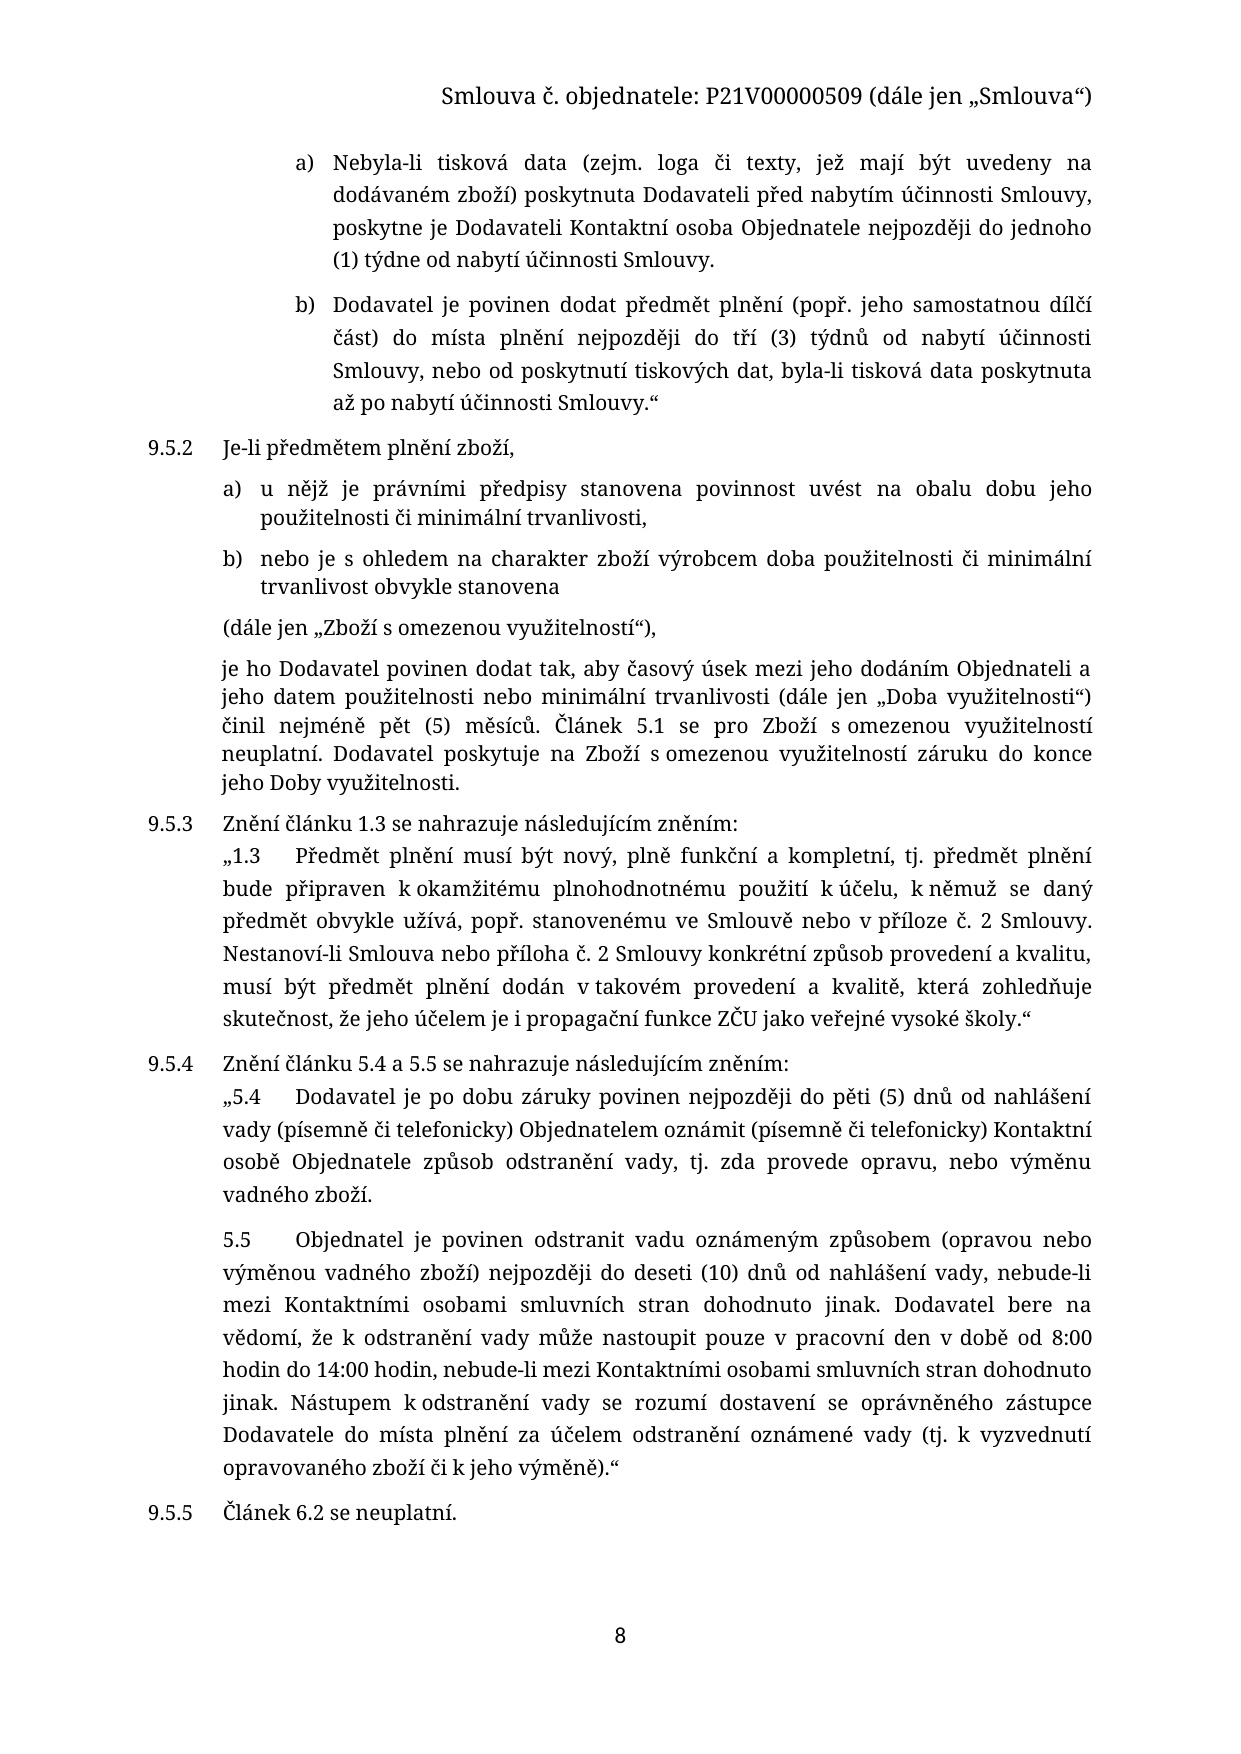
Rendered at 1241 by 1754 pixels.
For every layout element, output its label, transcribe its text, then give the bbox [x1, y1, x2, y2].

list nebo je s ohledem na charakter zboží výrobcem doba použitelnosti či minimální trvanlivost obvykle stanovena [223, 544, 1093, 601]
list „1.3 Předmět plnění musí být nový, plně funkční a kompletní, tj. předmět plnění bude připraven k okamžitému plnohodnotnému použití k účelu, k němuž se daný předmět obvykle užívá, popř. stanovenému ve Smlouvě nebo v příloze č. 2 Smlouvy. Nestanoví-li Smlouva nebo příloha č. 2 Smlouvy konkrétní způsob provedení a kvalitu, musí být předmět plnění dodán v takovém provedení a kvalitě, která zohledňuje skutečnost, že jeho účelem je i propagační funkce ZČU jako veřejné vysoké školy.“ [223, 841, 1093, 1033]
list Nebyla-li tisková data (zejm. loga či texty, jež mají být uvedeny na dodávaném zboží) poskytnuta Dodavateli před nabytím účinnosti Smlouvy, poskytne je Dodavateli Kontaktní osoba Objednatele nejpozději do jednoho (1) týdne od nabytí účinnosti Smlouvy. [295, 148, 1093, 274]
list Článek 6.2 se neuplatní. [148, 1498, 1093, 1527]
list Znění článku 5.4 a 5.5 se nahrazuje následujícím zněním: [148, 1049, 1093, 1078]
list „5.4 Dodavatel je po dobu záruky povinen nejpozději do pěti (5) dnů od nahlášení vady (písemně či telefonicky) Objednatelem oznámit (písemně či telefonicky) Kontaktní osobě Objednatele způsob odstranění vady, tj. zda provede opravu, nebo výměnu vadného zboží. [223, 1082, 1093, 1208]
list u nějž je právními předpisy stanovena povinnost uvést na obalu dobu jeho použitelnosti či minimální trvanlivosti, [223, 474, 1093, 531]
list 5.5 Objednatel je povinen odstranit vadu oznámeným způsobem (opravou nebo výměnou vadného zboží) nejpozději do deseti (10) dnů od nahlášení vady, nebude-li mezi Kontaktními osobami smluvních stran dohodnuto jinak. Dodavatel bere na vědomí, že k odstranění vady může nastoupit pouze v pracovní den v době od 8:00 hodin do 14:00 hodin, nebude-li mezi Kontaktními osobami smluvních stran dohodnuto jinak. Nástupem k odstranění vady se rozumí dostavení se oprávněného zástupce Dodavatele do místa plnění za účelem odstranění oznámené vady (tj. k vyzvednutí opravovaného zboží či k jeho výměně).“ [223, 1225, 1093, 1482]
list Znění článku 1.3 se nahrazuje následujícím zněním: [148, 809, 1093, 837]
list Dodavatel je povinen dodat předmět plnění (popř. jeho samostatnou dílčí část) do místa plnění nejpozději do tří (3) týdnů od nabytí účinnosti Smlouvy, nebo od poskytnutí tiskových dat, byla-li tisková data poskytnuta až po nabytí účinnosti Smlouvy.“ [295, 291, 1093, 417]
text (dále jen „Zboží s omezenou využitelností“), [223, 613, 1093, 642]
list Je-li předmětem plnění zboží, [148, 433, 1093, 462]
text je ho Dodavatel povinen dodat tak, aby časový úsek mezi jeho dodáním Objednateli a jeho datem použitelnosti nebo minimální trvanlivosti (dále jen „Doba využitelnosti“) činil nejméně pět (5) měsíců. Článek 5.1 se pro Zboží s omezenou využitelností neuplatní. Dodavatel poskytuje na Zboží s omezenou využitelností záruku do konce jeho Doby využitelnosti. [221, 654, 1093, 796]
